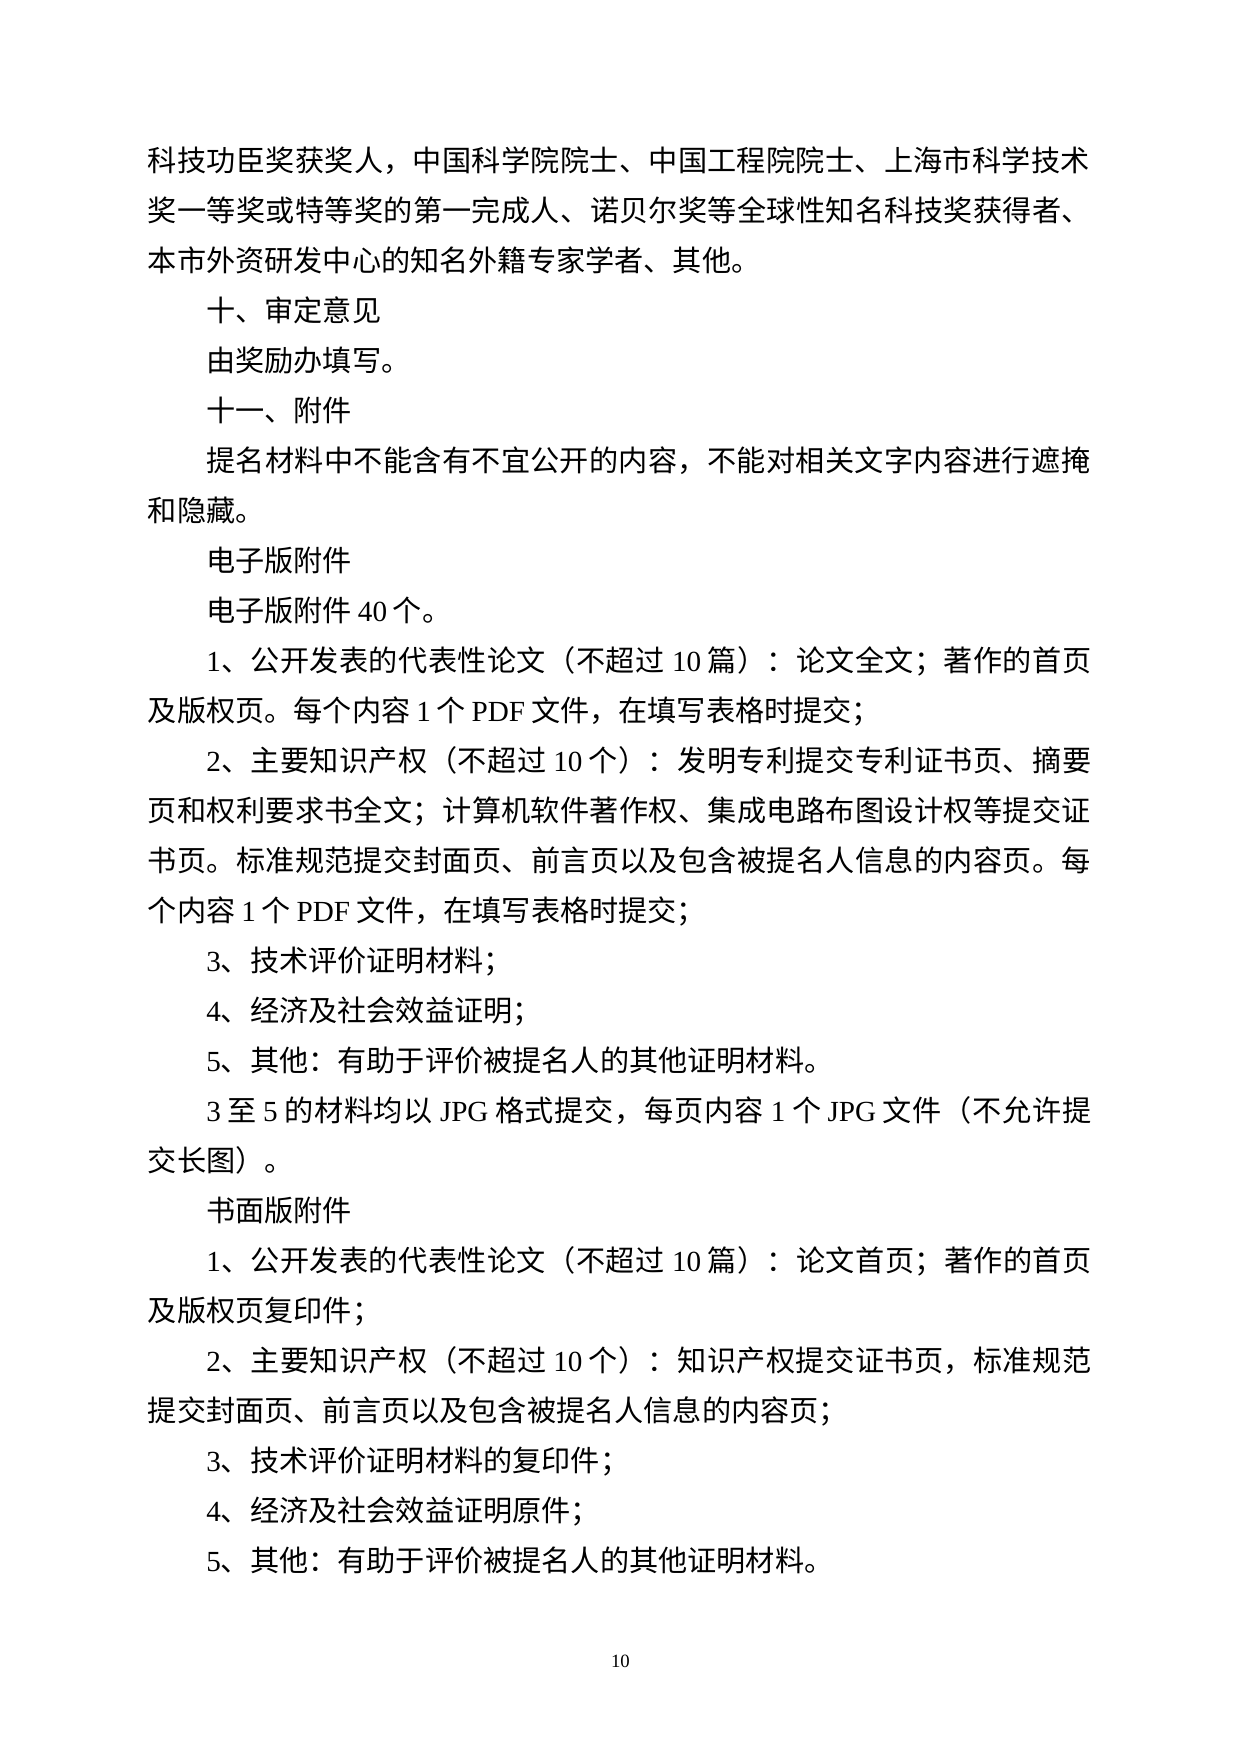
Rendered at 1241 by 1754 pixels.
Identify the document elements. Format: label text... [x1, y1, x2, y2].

text 提名材料中不能含有不宜公开的内容，不能对相关文字内容进行遮掩和隐藏。 [148, 431, 1092, 531]
text 1、公开发表的代表性论文（不超过10篇）：论文全文；著作的首页及版权页。每个内容1个PDF文件，在填写表格时提交； [148, 631, 1092, 731]
text 3至5的材料均以JPG格式提交，每页内容1个JPG文件（不允许提交长图）。 [148, 1081, 1092, 1181]
text 十一、附件 [148, 381, 1092, 431]
text 电子版附件40个。 [148, 581, 1092, 631]
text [148, 131, 1092, 281]
text 十、审定意见 [148, 281, 1092, 331]
text 1、公开发表的代表性论文（不超过10篇）：论文首页；著作的首页及版权页复印件； [148, 1231, 1092, 1331]
text 5、其他：有助于评价被提名人的其他证明材料。 [148, 1531, 1092, 1581]
text 4、经济及社会效益证明原件； [148, 1481, 1092, 1531]
text 4、经济及社会效益证明； [148, 981, 1092, 1031]
text 5、其他：有助于评价被提名人的其他证明材料。 [148, 1031, 1092, 1081]
text 由奖励办填写。 [148, 331, 1092, 381]
text 3、技术评价证明材料； [148, 931, 1092, 981]
text 2、主要知识产权（不超过10个）：发明专利提交专利证书页、摘要页和权利要求书全文；计算机软件著作权、集成电路布图设计权等提交证书页。标准规范提交封面页、前言页以及包含被提名人信息的内容页。每个内容1个PDF文件，在填写表格时提交； [148, 731, 1092, 931]
text 书面版附件 [148, 1181, 1092, 1231]
text 3、技术评价证明材料的复印件； [148, 1431, 1092, 1481]
text 2、主要知识产权（不超过10个）：知识产权提交证书页，标准规范提交封面页、前言页以及包含被提名人信息的内容页； [148, 1331, 1092, 1431]
text 电子版附件 [148, 531, 1092, 581]
